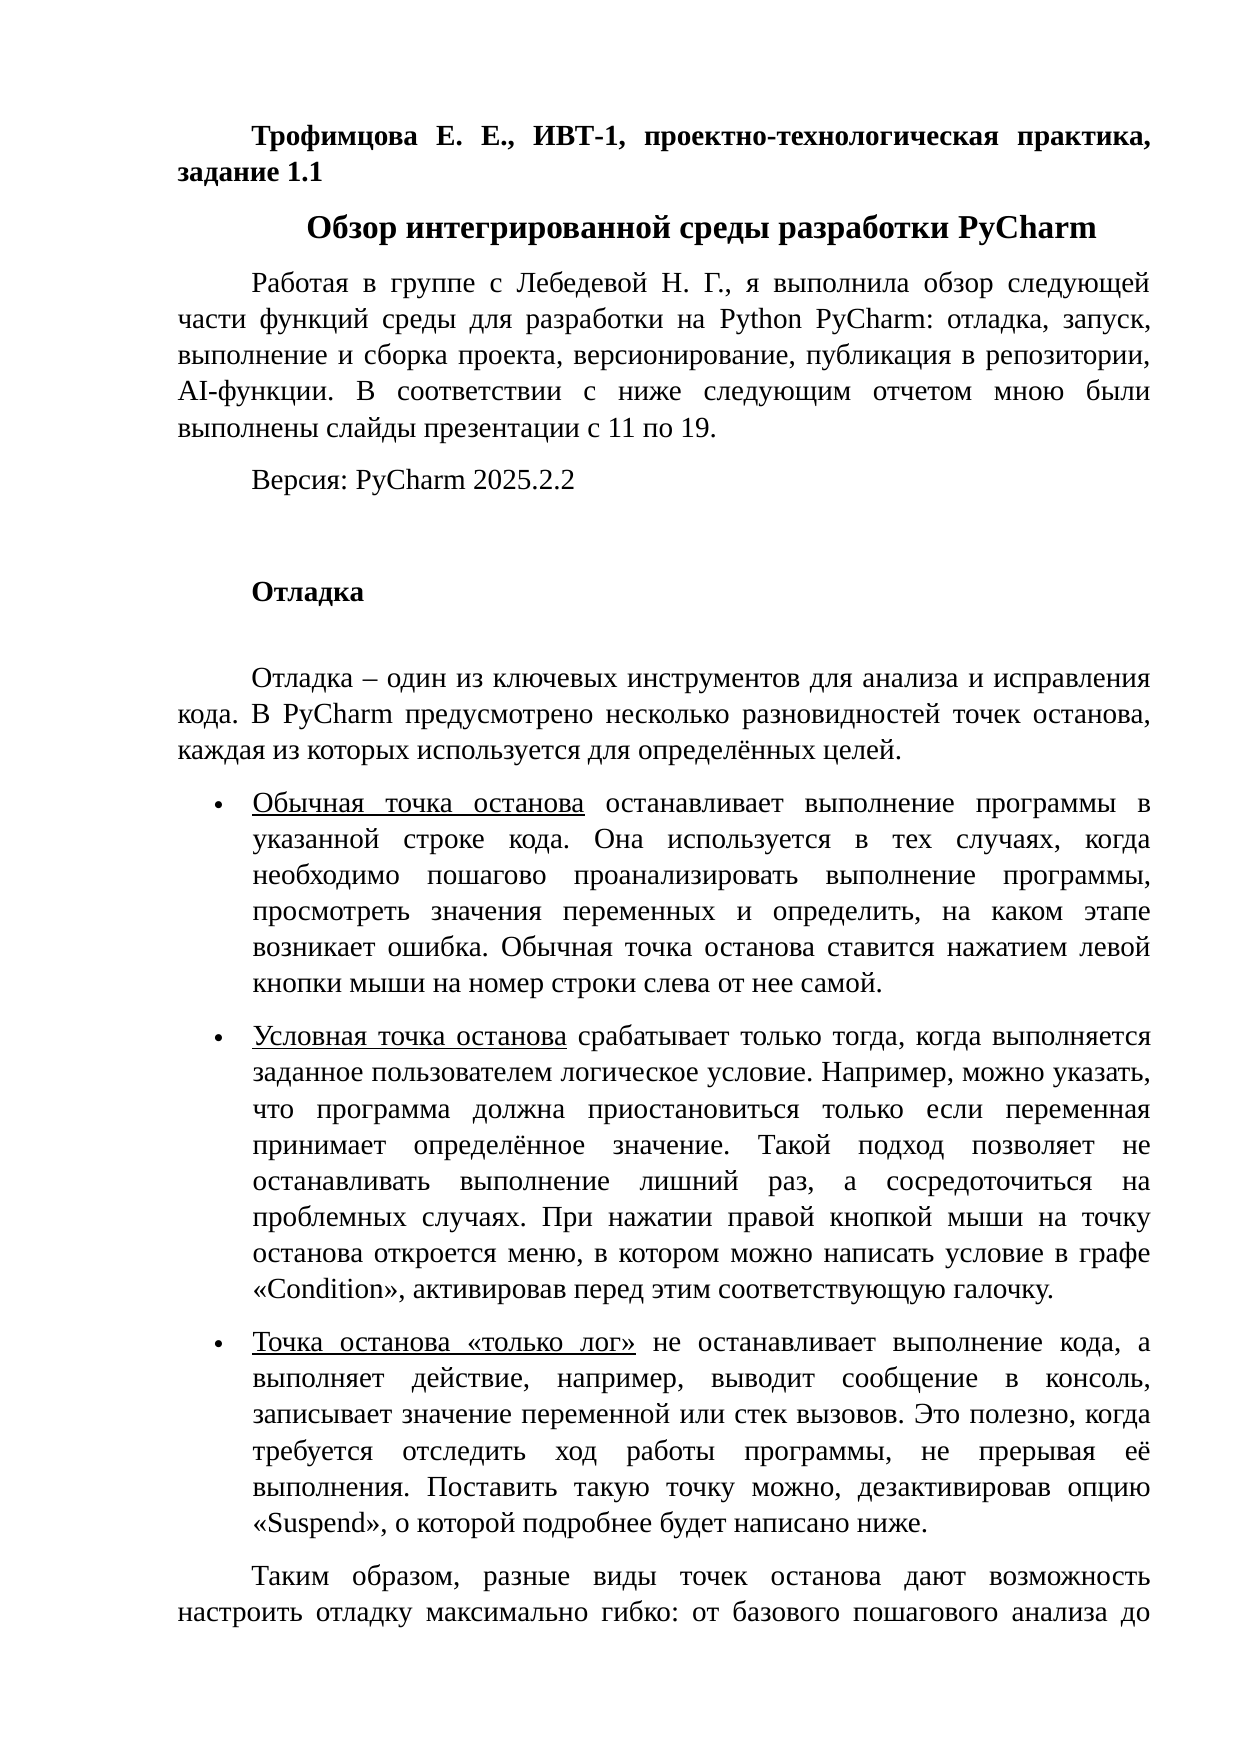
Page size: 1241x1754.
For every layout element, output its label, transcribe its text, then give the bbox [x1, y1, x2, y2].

list Обычная точка останова останавливает выполнение программы в указанной строке кода. Она используется в тех случаях, когда необходимо пошагово проанализировать выполнение программы, просмотреть значения переменных и определить, на каком этапе возникает ошибка. Обычная точка останова ставится нажатием левой кнопки мыши на номер строки слева от нее самой. [215, 785, 1152, 999]
list Точка останова «только лог» не останавливает выполнение кода, а выполняет действие, например, выводит сообщение в консоль, записывает значение переменной или стек вызовов. Это полезно, когда требуется отследить ход работы программы, не прерывая её выполнения. Поставить такую точку можно, дезактивировав опцию «Suspend», о которой подробнее будет написано ниже. [215, 1324, 1152, 1538]
text Трофимцова Е. Е., ИВТ-1, проектно-технологическая практика, задание 1.1 [177, 118, 1152, 188]
text Работая в группе с Лебедевой Н. Г., я выполнила обзор следующей части функций среды для разработки на Python PyCharm: отладка, запуск, выполнение и сборка проекта, версионирование, публикация в репозитории, AI-функции. В соответствии с ниже следующим отчетом мною были выполнены слайды презентации с 11 по 19. [177, 265, 1152, 443]
text Обзор интегрированной среды разработки PyCharm [177, 207, 1152, 245]
list Условная точка останова срабатывает только тогда, когда выполняется заданное пользователем логическое условие. Например, можно указать, что программа должна приостановиться только если переменная принимает определённое значение. Такой подход позволяет не останавливать выполнение лишний раз, а сосредоточиться на проблемных случаях. При нажатии правой кнопкой мыши на точку останова откроется меню, в котором можно написать условие в графе «Condition», активировав перед этим соответствующую галочку. [215, 1018, 1152, 1305]
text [177, 1558, 1152, 1627]
text Версия: PyCharm 2025.2.2 [177, 462, 1152, 496]
text Отладка [251, 574, 1152, 607]
text Отладка – один из ключевых инструментов для анализа и исправления кода. В PyCharm предусмотрено несколько разновидностей точек останова, каждая из которых используется для определённых целей. [177, 660, 1152, 766]
